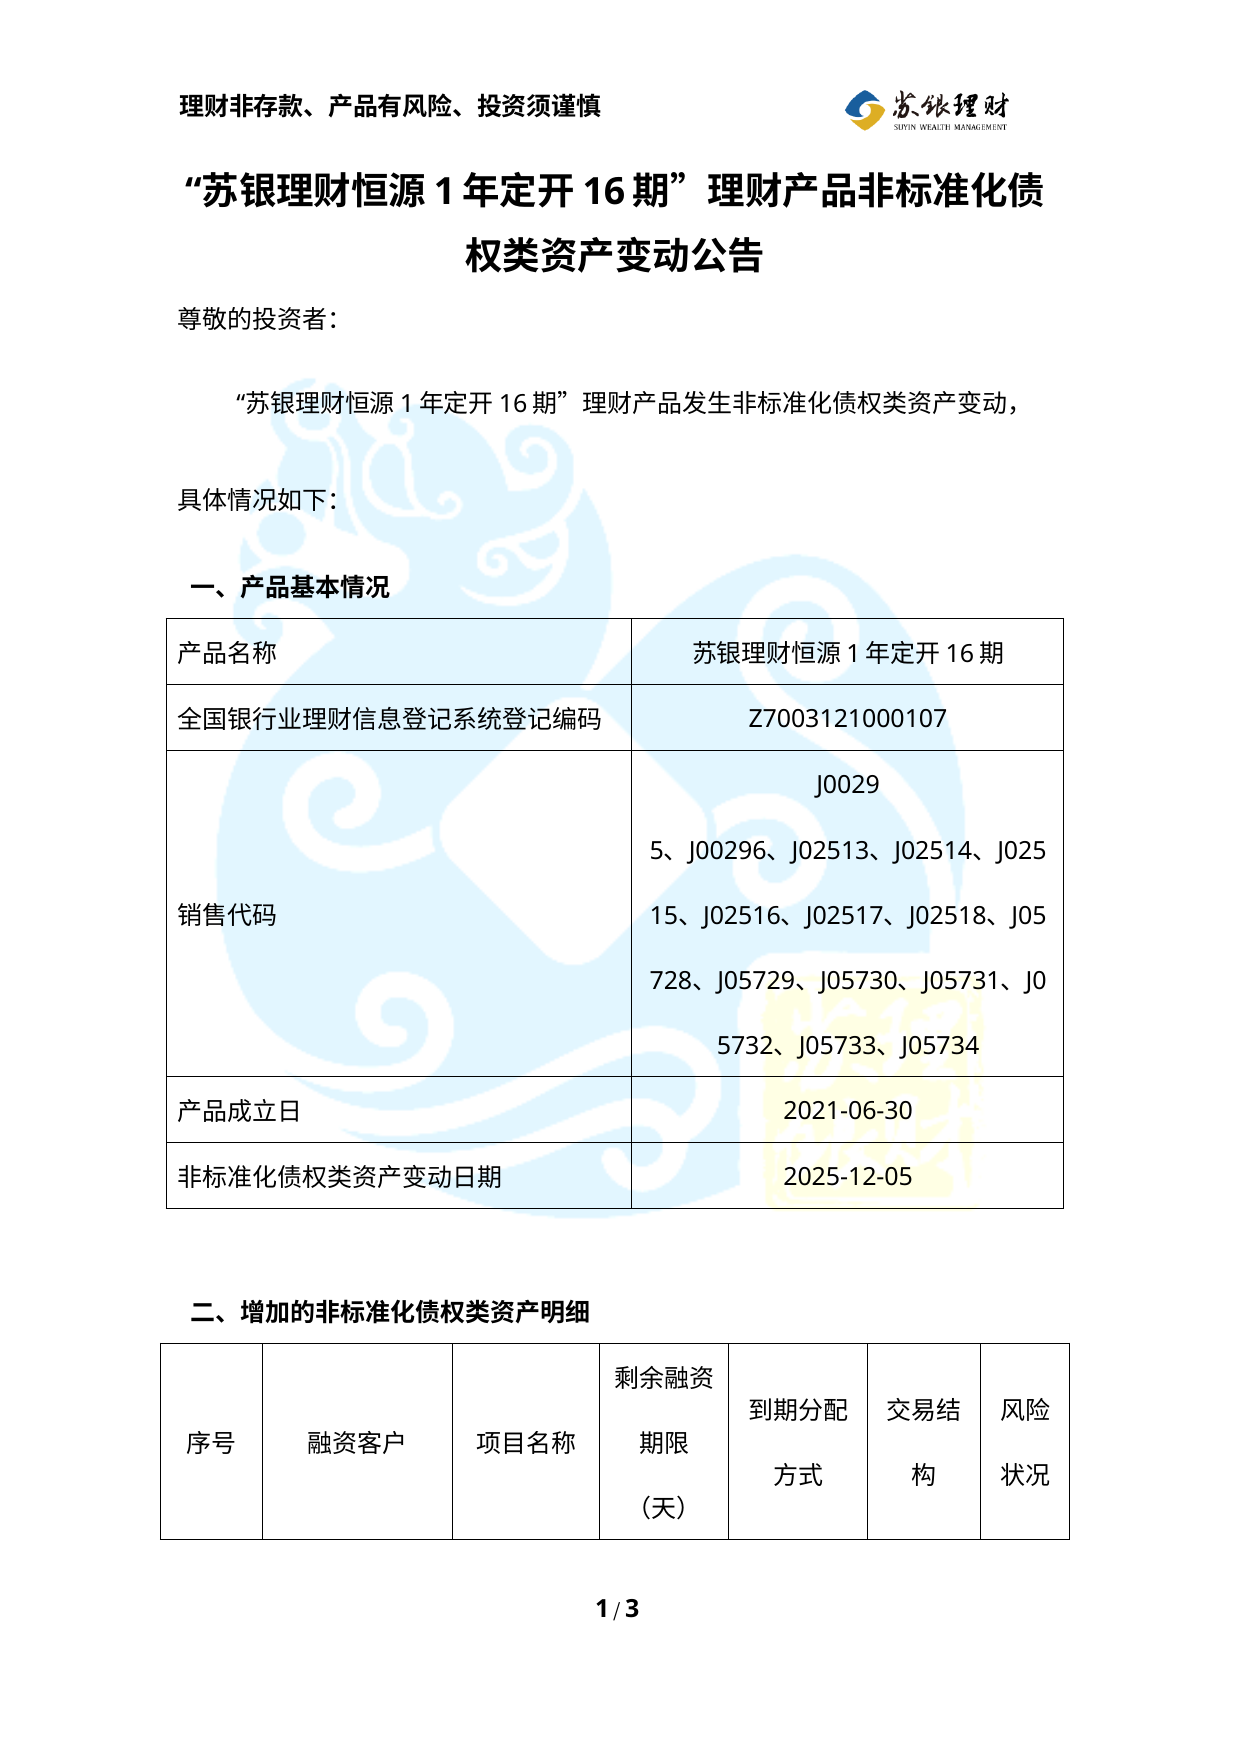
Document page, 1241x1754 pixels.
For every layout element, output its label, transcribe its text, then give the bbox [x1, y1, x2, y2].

table_header 剩余融资期限（天） [600, 1344, 728, 1539]
table_header 到期分配方式 [729, 1344, 867, 1539]
table_cell 2021-06-30 [632, 1077, 1063, 1142]
table_header 产品名称 [167, 619, 631, 684]
table_header 融资客户 [263, 1344, 452, 1539]
subtitle 二、增加的非标准化债权类资产明细 [190, 1278, 1053, 1343]
table_header 苏银理财恒源1年定开16期 [632, 619, 1063, 684]
table_cell 2025-12-05 [632, 1143, 1063, 1208]
table_cell 全国银行业理财信息登记系统登记编码 [167, 685, 631, 750]
table_header 风险状况 [981, 1344, 1069, 1539]
subtitle 一、产品基本情况 [190, 553, 1053, 618]
table_header 交易结构 [868, 1344, 980, 1539]
table_cell 销售代码 [167, 751, 631, 1076]
text 尊敬的投资者： [177, 286, 1053, 351]
table_header 项目名称 [453, 1344, 599, 1539]
table_header 序号 [161, 1344, 262, 1539]
picture [820, 72, 1039, 143]
table_cell 非标准化债权类资产变动日期 [167, 1143, 631, 1208]
table_cell 产品成立日 [167, 1077, 631, 1142]
table_cell Z7003121000107 [632, 685, 1063, 750]
table_cell J00295、J00296、J02513、J02514、J02515、J02516、J02517、J02518、J05728、J05729、J05730、J05731、J05732、J05733、J05734 [632, 751, 1063, 1076]
text “苏银理财恒源1年定开16期”理财产品非标准化债权类资产变动公告 [177, 156, 1053, 286]
text “苏银理财恒源1年定开16期”理财产品发生非标准化债权类资产变动，具体情况如下： [177, 369, 1053, 531]
